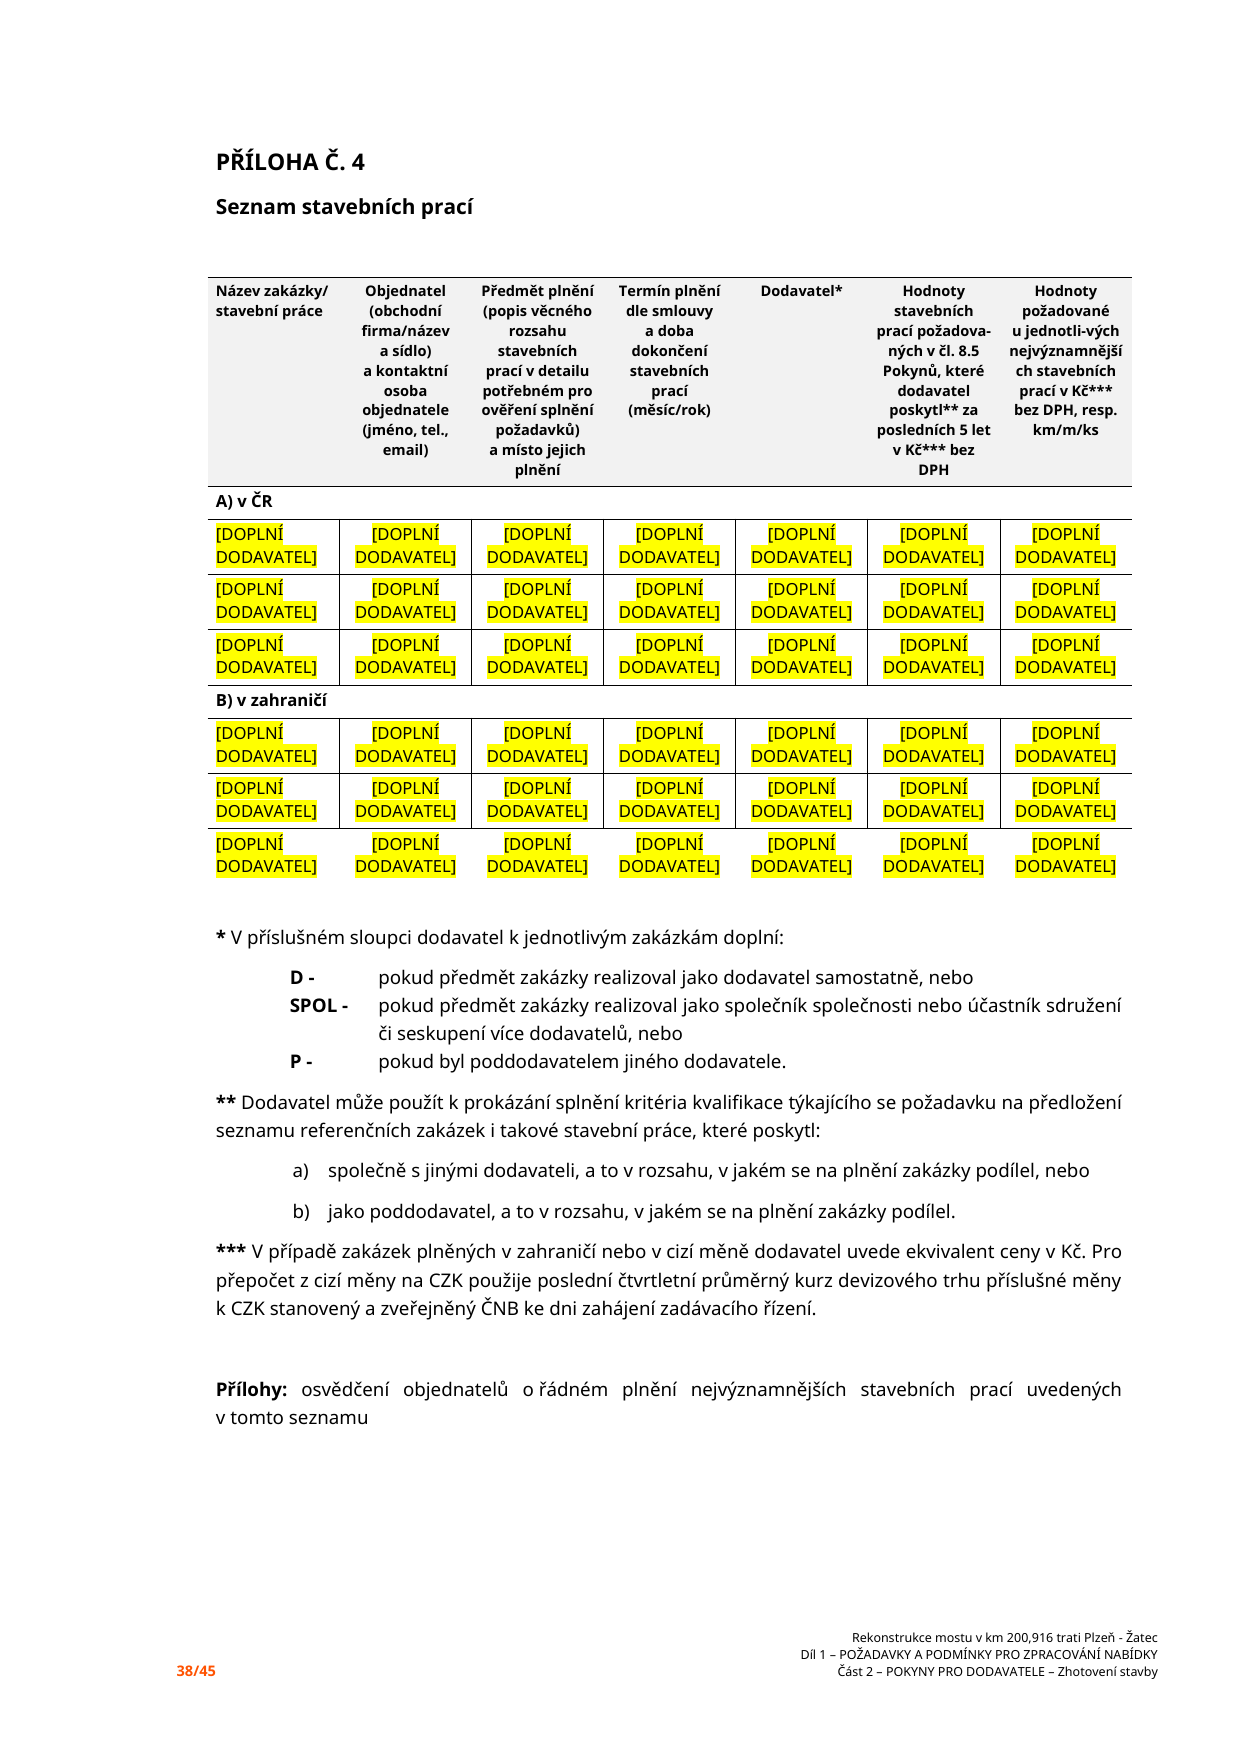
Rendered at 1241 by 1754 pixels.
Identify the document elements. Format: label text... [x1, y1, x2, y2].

table_header Hodnoty stavebních prací požadova- ných v čl. 8.5 Pokynů, které dodavatel poskytl** za posledních 5 let v Kč*** bez DPH [868, 278, 1000, 486]
table_cell [DOPLNÍ DODAVATEL] [868, 829, 1000, 884]
table_cell [DOPLNÍ DODAVATEL] [604, 630, 735, 685]
table_cell [DOPLNÍ DODAVATEL] [1001, 575, 1132, 629]
text * V příslušném sloupci dodavatel k jednotlivým zakázkám doplní: [216, 924, 1122, 950]
table_cell [DOPLNÍ DODAVATEL] [340, 520, 471, 574]
table_cell [DOPLNÍ DODAVATEL] [471, 829, 603, 884]
table_header Název zakázky/ stavební práce [208, 278, 339, 486]
table_cell [DOPLNÍ DODAVATEL] [868, 719, 1000, 773]
table_cell [DOPLNÍ DODAVATEL] [736, 774, 867, 828]
table_cell [DOPLNÍ DODAVATEL] [868, 630, 1000, 685]
text SPOL - pokud předmět zakázky realizoval jako společník společnosti nebo účastník sdružení či seskupení více dodavatelů, nebo [289, 993, 1122, 1046]
table_cell [DOPLNÍ DODAVATEL] [208, 719, 339, 773]
text Přílohy: osvědčení objednatelů o řádném plnění nejvýznamnějších stavebních prací uvedených v tomto seznamu [216, 1376, 1122, 1429]
table_cell [DOPLNÍ DODAVATEL] [472, 520, 603, 574]
table_cell [DOPLNÍ DODAVATEL] [472, 630, 603, 685]
text jako poddodavatel, a to v rozsahu, v jakém se na plnění zakázky podílel. [292, 1198, 1122, 1224]
table_header Předmět plnění (popis věcného rozsahu stavebních prací v detailu potřebném pro ověření splnění požadavků) a místo jejich plnění [471, 278, 603, 486]
table_cell [DOPLNÍ DODAVATEL] [208, 575, 339, 629]
text P - pokud byl poddodavatelem jiného dodavatele. [289, 1049, 1122, 1074]
table_cell [DOPLNÍ DODAVATEL] [208, 829, 339, 884]
table_cell [DOPLNÍ DODAVATEL] [736, 829, 868, 884]
table_cell [DOPLNÍ DODAVATEL] [472, 719, 603, 773]
table_cell [DOPLNÍ DODAVATEL] [1001, 630, 1132, 685]
table_cell [DOPLNÍ DODAVATEL] [340, 719, 471, 773]
table_cell [DOPLNÍ DODAVATEL] [1001, 774, 1132, 828]
list společně s jinými dodavateli, a to v rozsahu, v jakém se na plnění zakázky podílel, nebo [292, 1158, 1122, 1183]
text Seznam stavebních prací [216, 192, 1122, 221]
table_cell [DOPLNÍ DODAVATEL] [339, 829, 471, 884]
table_cell [DOPLNÍ DODAVATEL] [736, 719, 867, 773]
table_cell [DOPLNÍ DODAVATEL] [604, 774, 735, 828]
table_header Hodnoty požadované u jednotli-vých nejvýznamnějších stavebních prací v Kč*** bez DPH, resp. km/m/ks [1000, 278, 1132, 486]
table_cell [DOPLNÍ DODAVATEL] [603, 829, 736, 884]
text D - pokud předmět zakázky realizoval jako dodavatel samostatně, nebo [289, 965, 1122, 990]
table_cell [DOPLNÍ DODAVATEL] [1001, 520, 1132, 574]
table_cell [DOPLNÍ DODAVATEL] [868, 575, 1000, 629]
table_cell [DOPLNÍ DODAVATEL] [472, 575, 603, 629]
table_cell [DOPLNÍ DODAVATEL] [736, 575, 867, 629]
table_cell [DOPLNÍ DODAVATEL] [604, 575, 735, 629]
table_header Dodavatel* [736, 278, 868, 486]
table_cell [DOPLNÍ DODAVATEL] [1000, 829, 1132, 884]
table_cell [DOPLNÍ DODAVATEL] [340, 630, 471, 685]
table_cell [DOPLNÍ DODAVATEL] [1001, 719, 1132, 773]
table_cell [DOPLNÍ DODAVATEL] [208, 520, 339, 574]
table_cell [DOPLNÍ DODAVATEL] [868, 520, 1000, 574]
table_header Termín plnění dle smlouvy a doba dokončení stavebních prací (měsíc/rok) [603, 278, 736, 486]
table_cell A) v ČR [208, 487, 1132, 518]
table_header Objednatel (obchodní firma/název a sídlo) a kontaktní osoba objednatele (jméno, tel., email) [339, 278, 471, 486]
text Příloha č. 4 [216, 146, 1122, 177]
table_cell [DOPLNÍ DODAVATEL] [472, 774, 603, 828]
table_cell [DOPLNÍ DODAVATEL] [604, 719, 735, 773]
table_cell [DOPLNÍ DODAVATEL] [736, 630, 867, 685]
table_cell [DOPLNÍ DODAVATEL] [604, 520, 735, 574]
table_cell [DOPLNÍ DODAVATEL] [736, 520, 867, 574]
table_cell [DOPLNÍ DODAVATEL] [868, 774, 1000, 828]
table_cell [DOPLNÍ DODAVATEL] [340, 575, 471, 629]
table_cell [DOPLNÍ DODAVATEL] [208, 630, 339, 685]
table_cell [DOPLNÍ DODAVATEL] [340, 774, 471, 828]
table_cell [DOPLNÍ DODAVATEL] [208, 774, 339, 828]
text *** V případě zakázek plněných v zahraničí nebo v cizí měně dodavatel uvede ekvivalent ceny v Kč. Pro přepočet z cizí měny na CZK použije poslední čtvrtletní průměrný kurz devizového trhu příslušné měny k CZK stanovený a zveřejněný ČNB ke dni zahájení zadávacího řízení. [216, 1239, 1122, 1320]
text ** Dodavatel může použít k prokázání splnění kritéria kvalifikace týkajícího se požadavku na předložení seznamu referenčních zakázek i takové stavební práce, které poskytl: [216, 1089, 1122, 1143]
table_cell B) v zahraničí [208, 686, 1132, 717]
